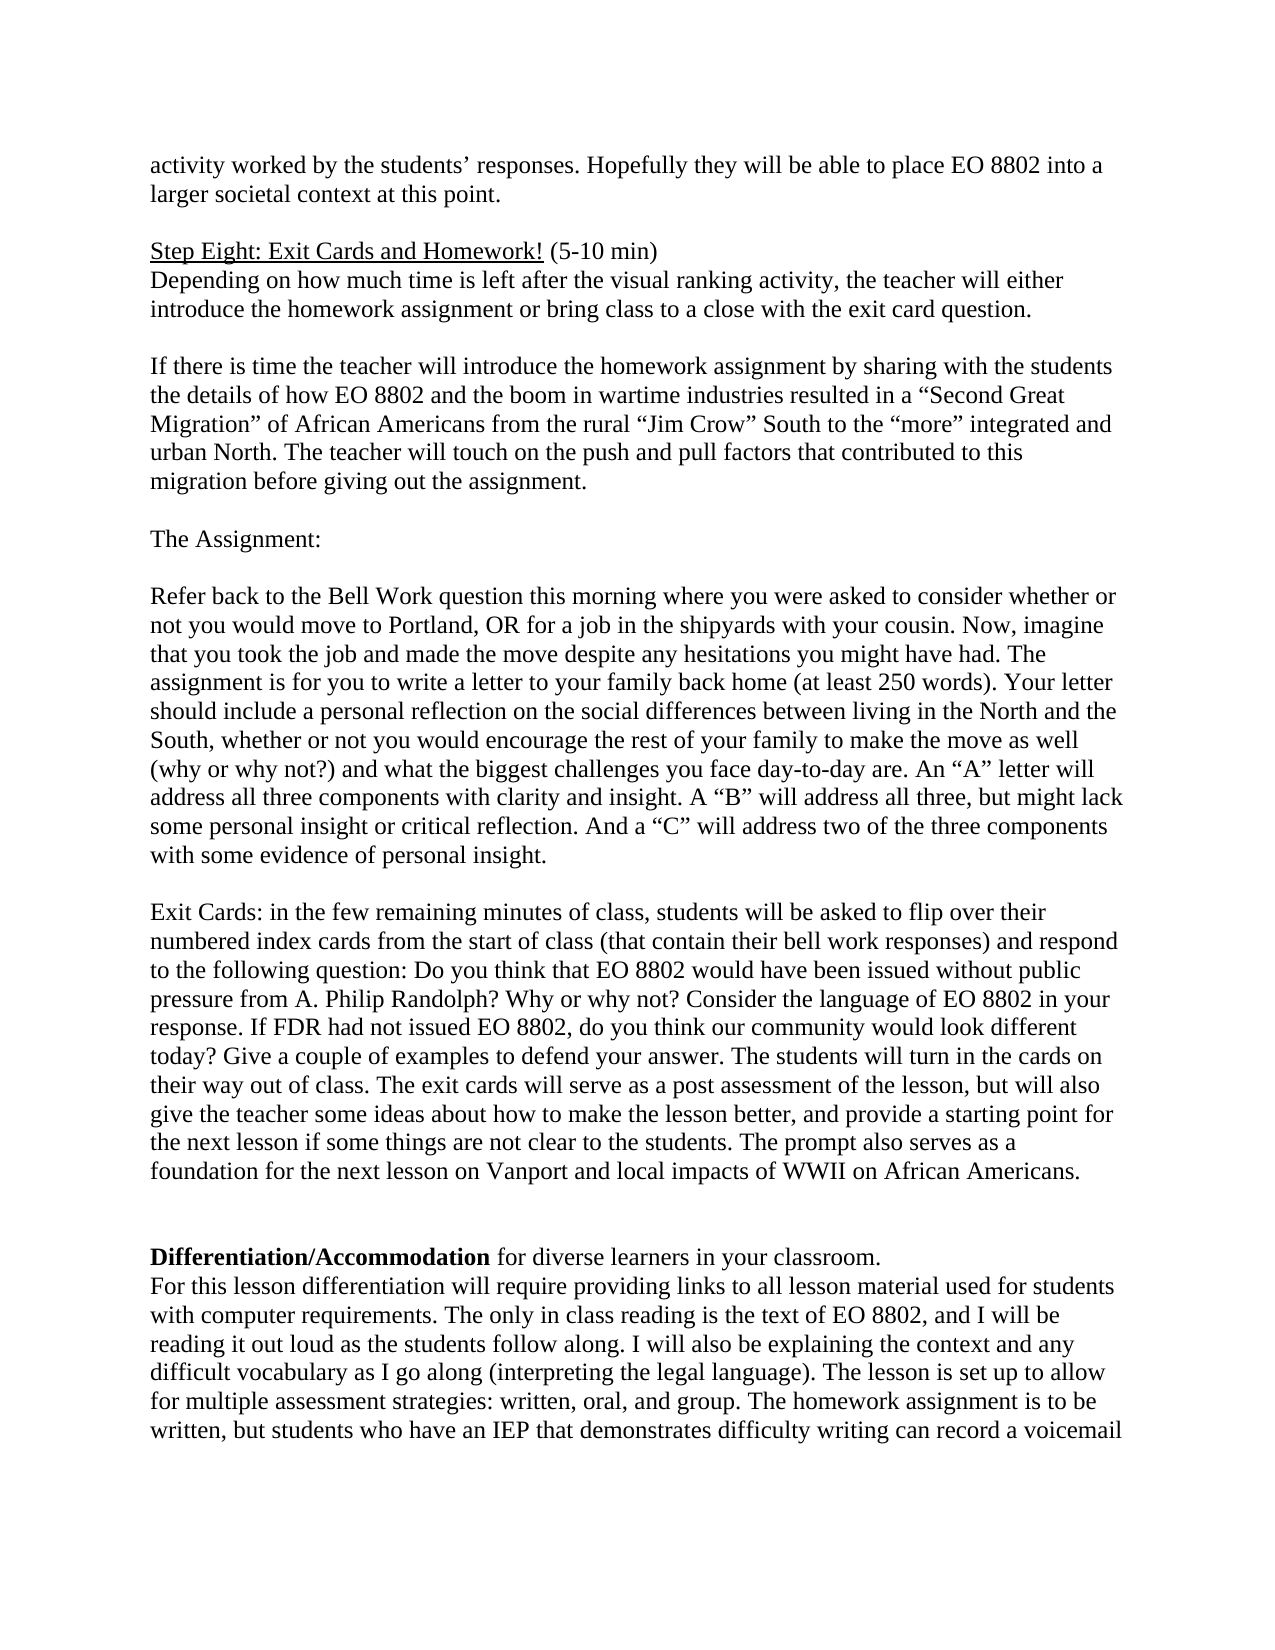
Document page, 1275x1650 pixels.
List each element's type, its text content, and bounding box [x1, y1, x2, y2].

text Exit Cards: in the few remaining minutes of class, students will be asked to flip over their numbered index cards from the start of class (that contain their bell work responses) and respond to the following question: Do you think that EO 8802 would have been issued without public pressure from A. Philip Randolph? Why or why not? Consider the language of EO 8802 in your response. If FDR had not issued EO 8802, do you think our community would look different today? Give a couple of examples to defend your answer. The students will turn in the cards on their way out of class. The exit cards will serve as a post assessment of the lesson, but will also give the teacher some ideas about how to make the lesson better, and provide a starting point for the next lesson if some things are not clear to the students. The prompt also serves as a foundation for the next lesson on Vanport and local impacts of WWII on African Americans. [150, 897, 1125, 1185]
text If there is time the teacher will introduce the homework assignment by sharing with the students the details of how EO 8802 and the boom in wartime industries resulted in a “Second Great Migration” of African Americans from the rural “Jim Crow” South to the “more” integrated and urban North. The teacher will touch on the push and pull factors that contributed to this migration before giving out the assignment. [150, 351, 1125, 495]
text Step Eight: Exit Cards and Homework! (5-10 min) [150, 236, 1125, 265]
text The Assignment: [150, 524, 1125, 552]
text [150, 1271, 1125, 1444]
text Refer back to the Bell Work question this morning where you were asked to consider whether or not you would move to Portland, OR for a job in the shipyards with your cousin. Now, imagine that you took the job and made the move despite any hesitations you might have had. The assignment is for you to write a letter to your family back home (at least 250 words). Your letter should include a personal reflection on the social differences between living in the North and the South, whether or not you would encourage the rest of your family to make the move as well (why or why not?) and what the biggest challenges you face day-to-day are. An “A” letter will address all three components with clarity and insight. A “B” will address all three, but might lack some personal insight or critical reflection. And a “C” will address two of the three components with some evidence of personal insight. [150, 581, 1125, 869]
text Depending on how much time is left after the visual ranking activity, the teacher will either introduce the homework assignment or bring class to a close with the exit card question. [150, 265, 1125, 322]
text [150, 150, 1125, 207]
text Differentiation/Accommodation for diverse learners in your classroom. [150, 1242, 1125, 1271]
